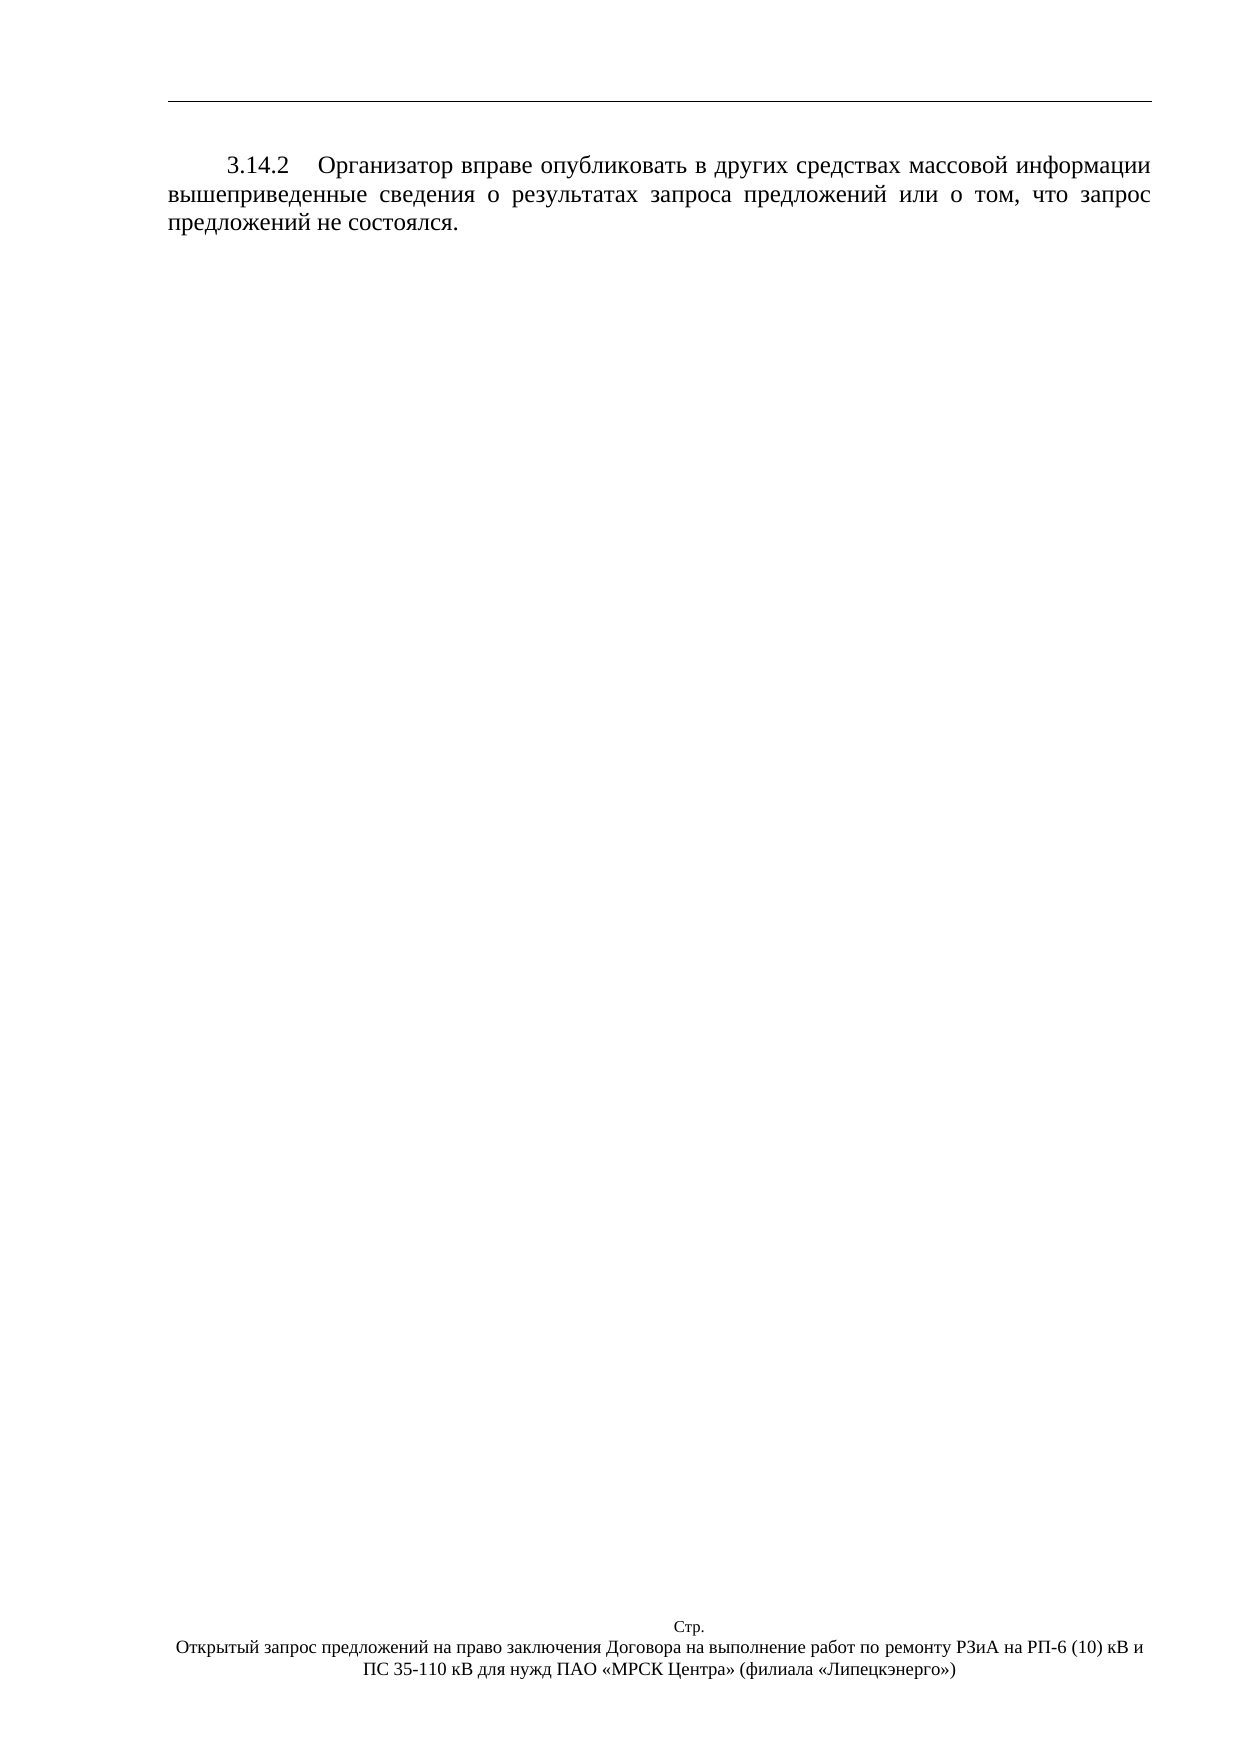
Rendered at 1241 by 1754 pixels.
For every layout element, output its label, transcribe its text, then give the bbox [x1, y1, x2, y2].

subtitle Организатор вправе опубликовать в других средствах массовой информации вышеприведенные сведения о результатах запроса предложений или о том, что запрос предложений не состоялся. [168, 150, 1152, 236]
